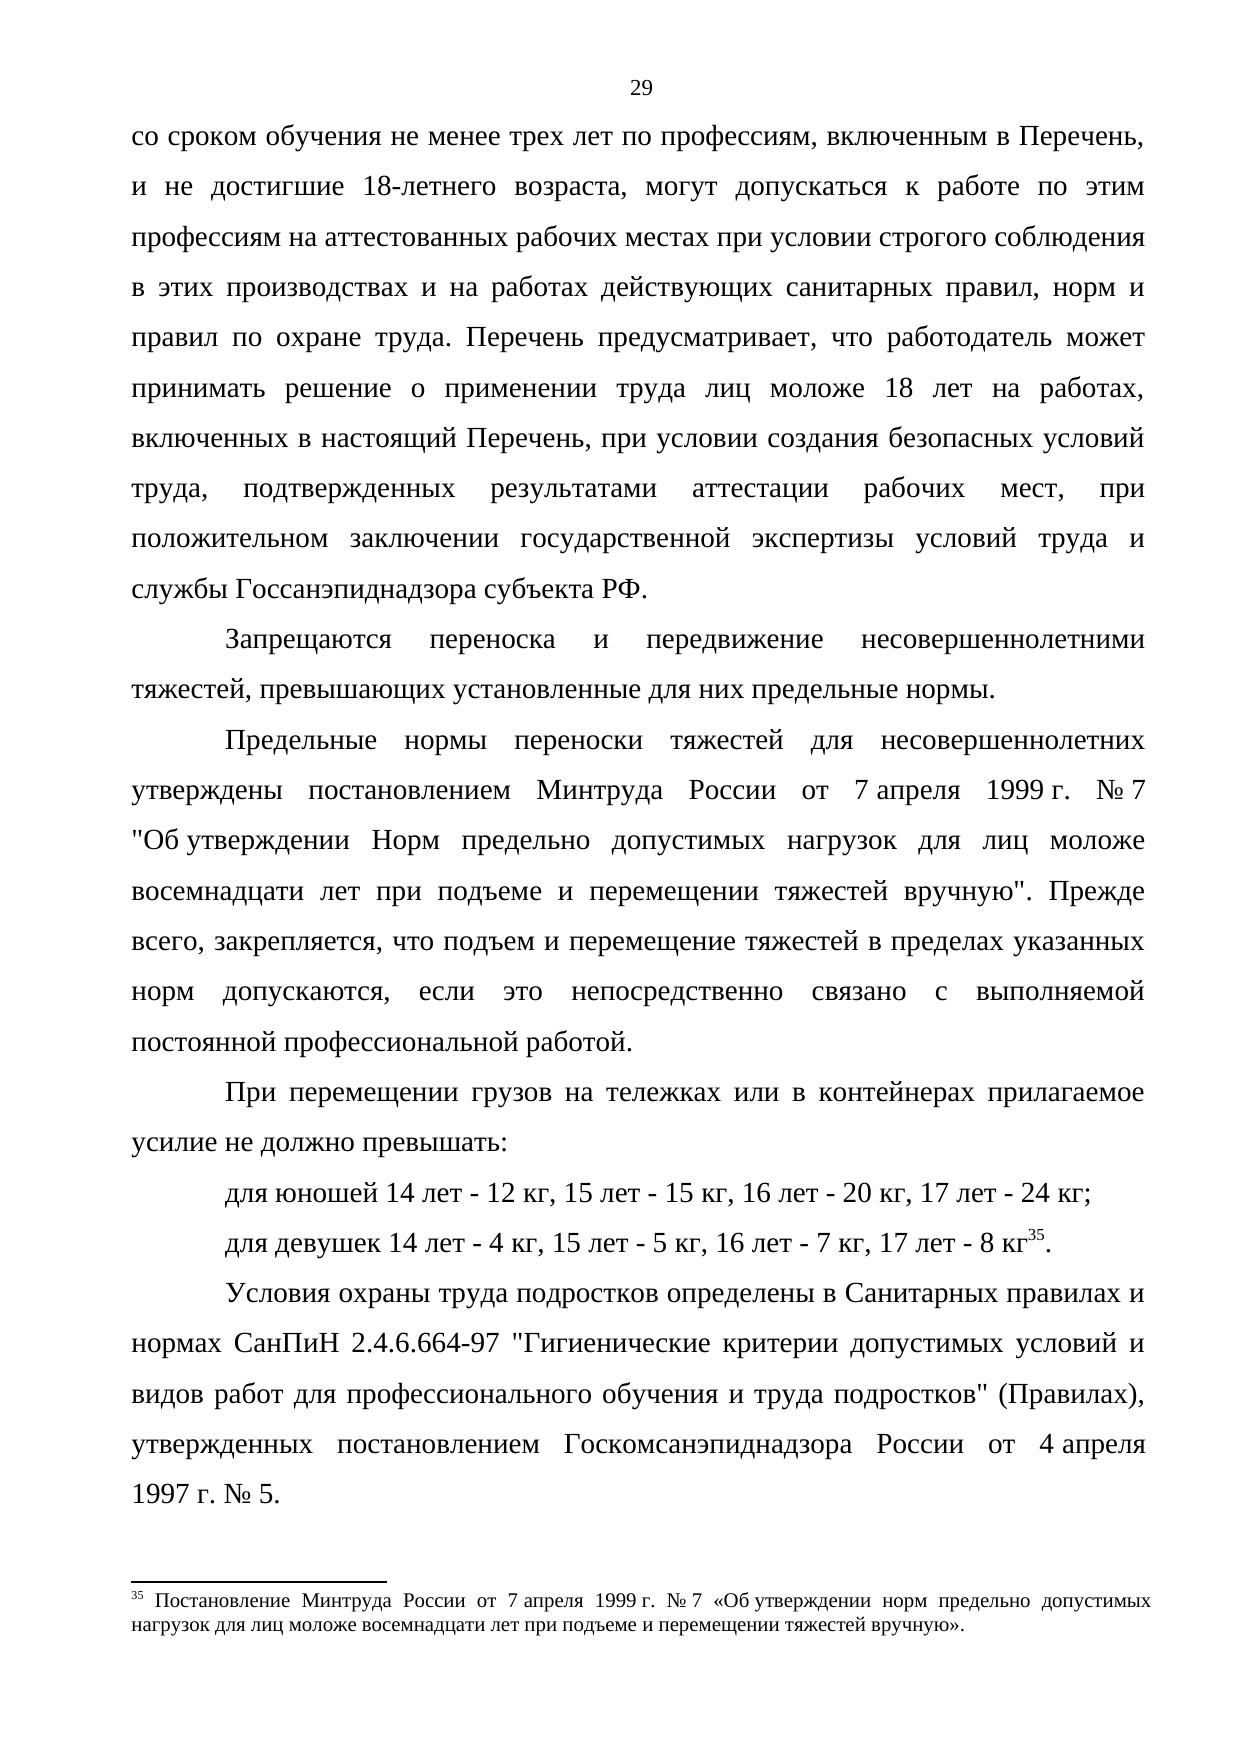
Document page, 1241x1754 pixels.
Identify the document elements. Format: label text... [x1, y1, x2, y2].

text Условия охраны труда подростков определены в Санитарных правилах и нормах СанПиН 2.4.6.664-97 "Гигиенические критерии допустимых условий и видов работ для профессионального обучения и труда подростков" (Правилах), утвержденных постановлением Госкомсанэпиднадзора России от 4 апреля 1997 г. № 5. [131, 1275, 1146, 1510]
text для юношей 14 лет - 12 кг, 15 лет - 15 кг, 16 лет - 20 кг, 17 лет - 24 кг; [131, 1175, 1146, 1208]
text При перемещении грузов на тележках или в контейнерах прилагаемое усилие не должно превышать: [131, 1074, 1146, 1158]
text Запрещаются переноска и передвижение несовершеннолетними тяжестей, превышающих установленные для них предельные нормы. [131, 621, 1146, 705]
text для девушек 14 лет - 4 кг, 15 лет - 5 кг, 16 лет - 7 кг, 17 лет - 8 кг. [131, 1225, 1146, 1258]
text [131, 118, 1146, 604]
text Предельные нормы переноски тяжестей для несовершеннолетних утверждены постановлением Минтруда России от 7 апреля 1999 г. № 7 "Об утверждении Норм предельно допустимых нагрузок для лиц моложе восемнадцати лет при подъеме и перемещении тяжестей вручную". Прежде всего, закрепляется, что подъем и перемещение тяжестей в пределах указанных норм допускаются, если это непосредственно связано с выполняемой постоянной профессиональной работой. [131, 722, 1146, 1057]
